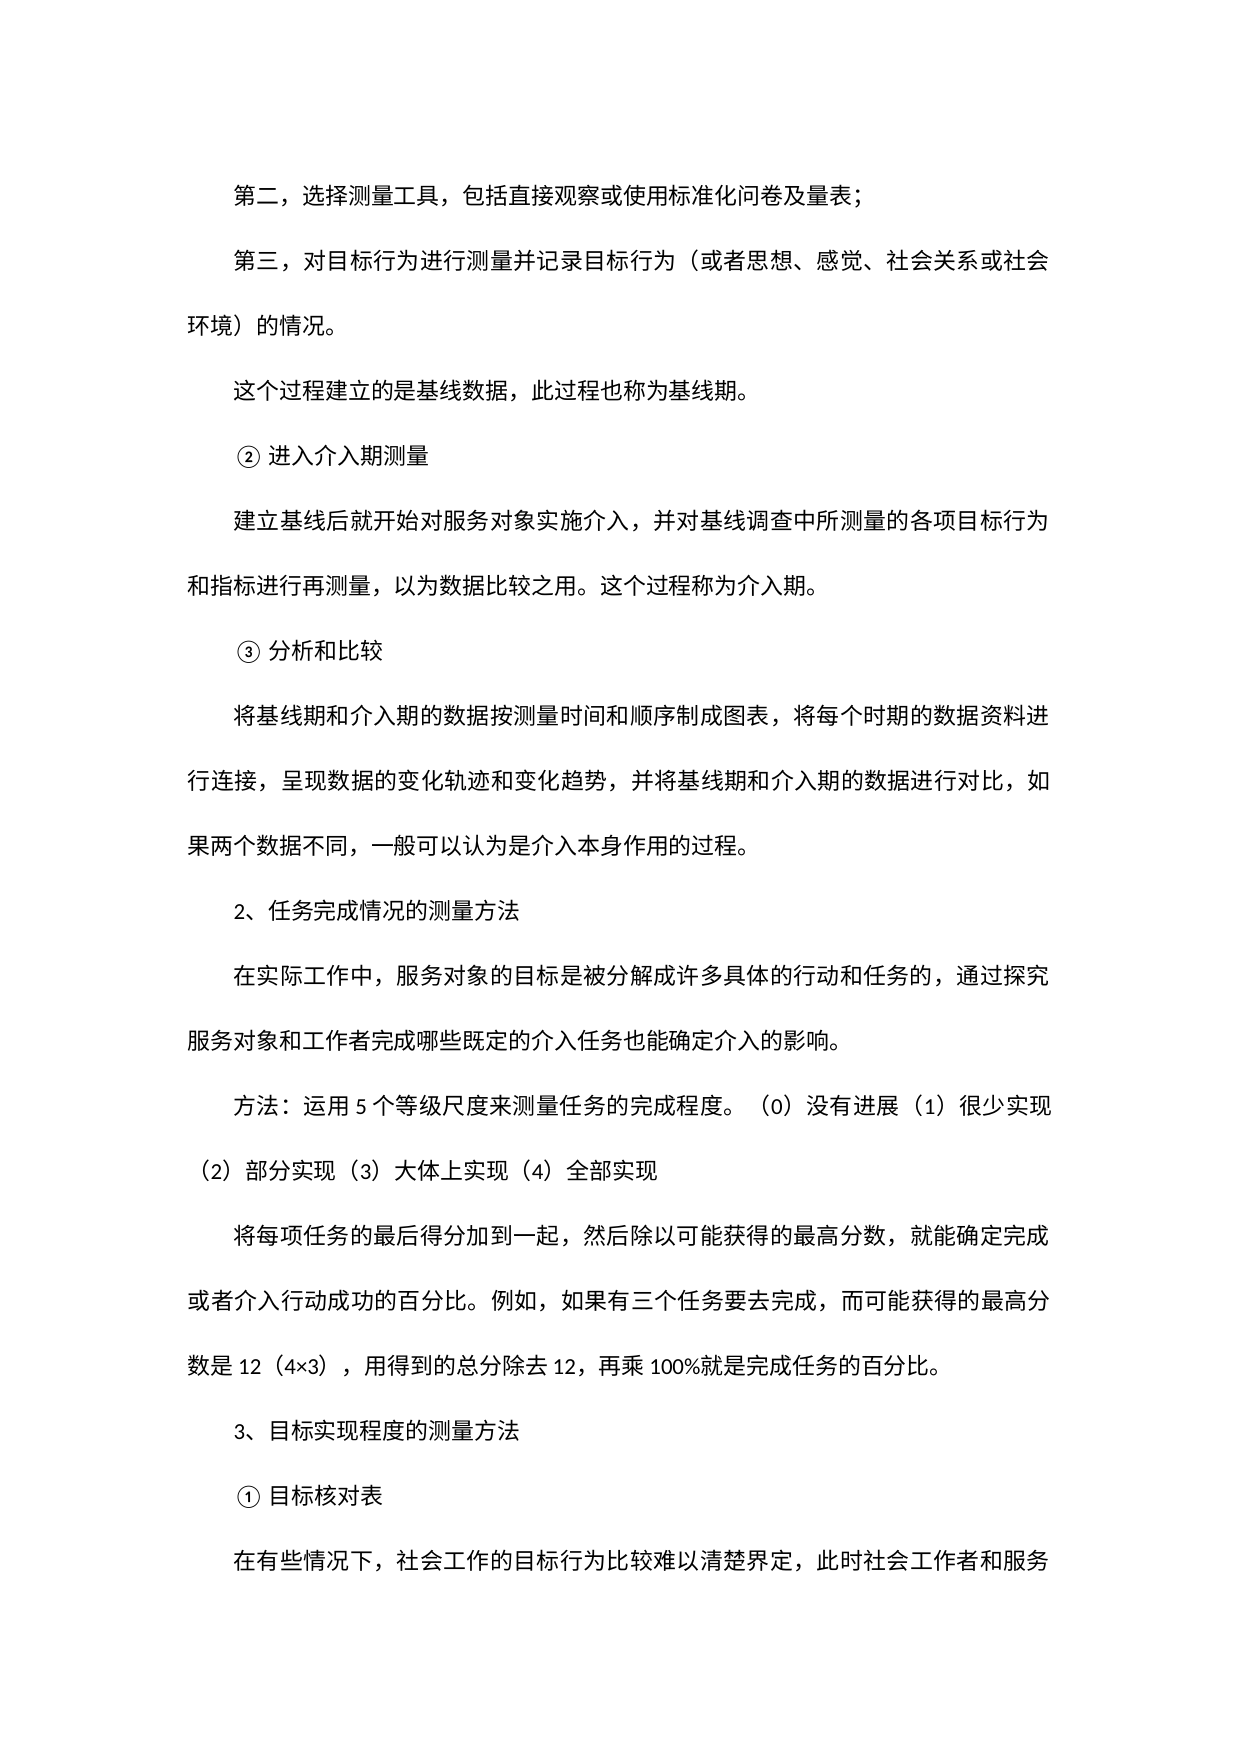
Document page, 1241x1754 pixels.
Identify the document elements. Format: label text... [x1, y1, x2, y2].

text 2、任务完成情况的测量方法 [187, 877, 1053, 942]
text 将每项任务的最后得分加到一起，然后除以可能获得的最高分数，就能确定完成或者介入行动成功的百分比。例如，如果有三个任务要去完成，而可能获得的最高分数是12（4×3），用得到的总分除去12，再乘100%就是完成任务的百分比。 [187, 1202, 1053, 1397]
text 第三，对目标行为进行测量并记录目标行为（或者思想、感觉、社会关系或社会环境）的情况。 [187, 227, 1053, 357]
text ③分析和比较 [187, 617, 1053, 682]
text 3、目标实现程度的测量方法 [187, 1397, 1053, 1462]
text 这个过程建立的是基线数据，此过程也称为基线期。 [187, 357, 1053, 422]
text 在实际工作中，服务对象的目标是被分解成许多具体的行动和任务的，通过探究服务对象和工作者完成哪些既定的介入任务也能确定介入的影响。 [187, 942, 1053, 1072]
text 将基线期和介入期的数据按测量时间和顺序制成图表，将每个时期的数据资料进行连接，呈现数据的变化轨迹和变化趋势，并将基线期和介入期的数据进行对比，如果两个数据不同，一般可以认为是介入本身作用的过程。 [187, 682, 1053, 877]
text 建立基线后就开始对服务对象实施介入，并对基线调查中所测量的各项目标行为和指标进行再测量，以为数据比较之用。这个过程称为介入期。 [187, 487, 1053, 617]
text 方法：运用5个等级尺度来测量任务的完成程度。（0）没有进展（1）很少实现（2）部分实现（3）大体上实现（4）全部实现 [187, 1072, 1053, 1202]
text ①目标核对表 [187, 1462, 1053, 1527]
text 第二，选择测量工具，包括直接观察或使用标准化问卷及量表； [187, 162, 1053, 227]
text ②进入介入期测量 [187, 422, 1053, 487]
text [187, 1527, 1053, 1592]
